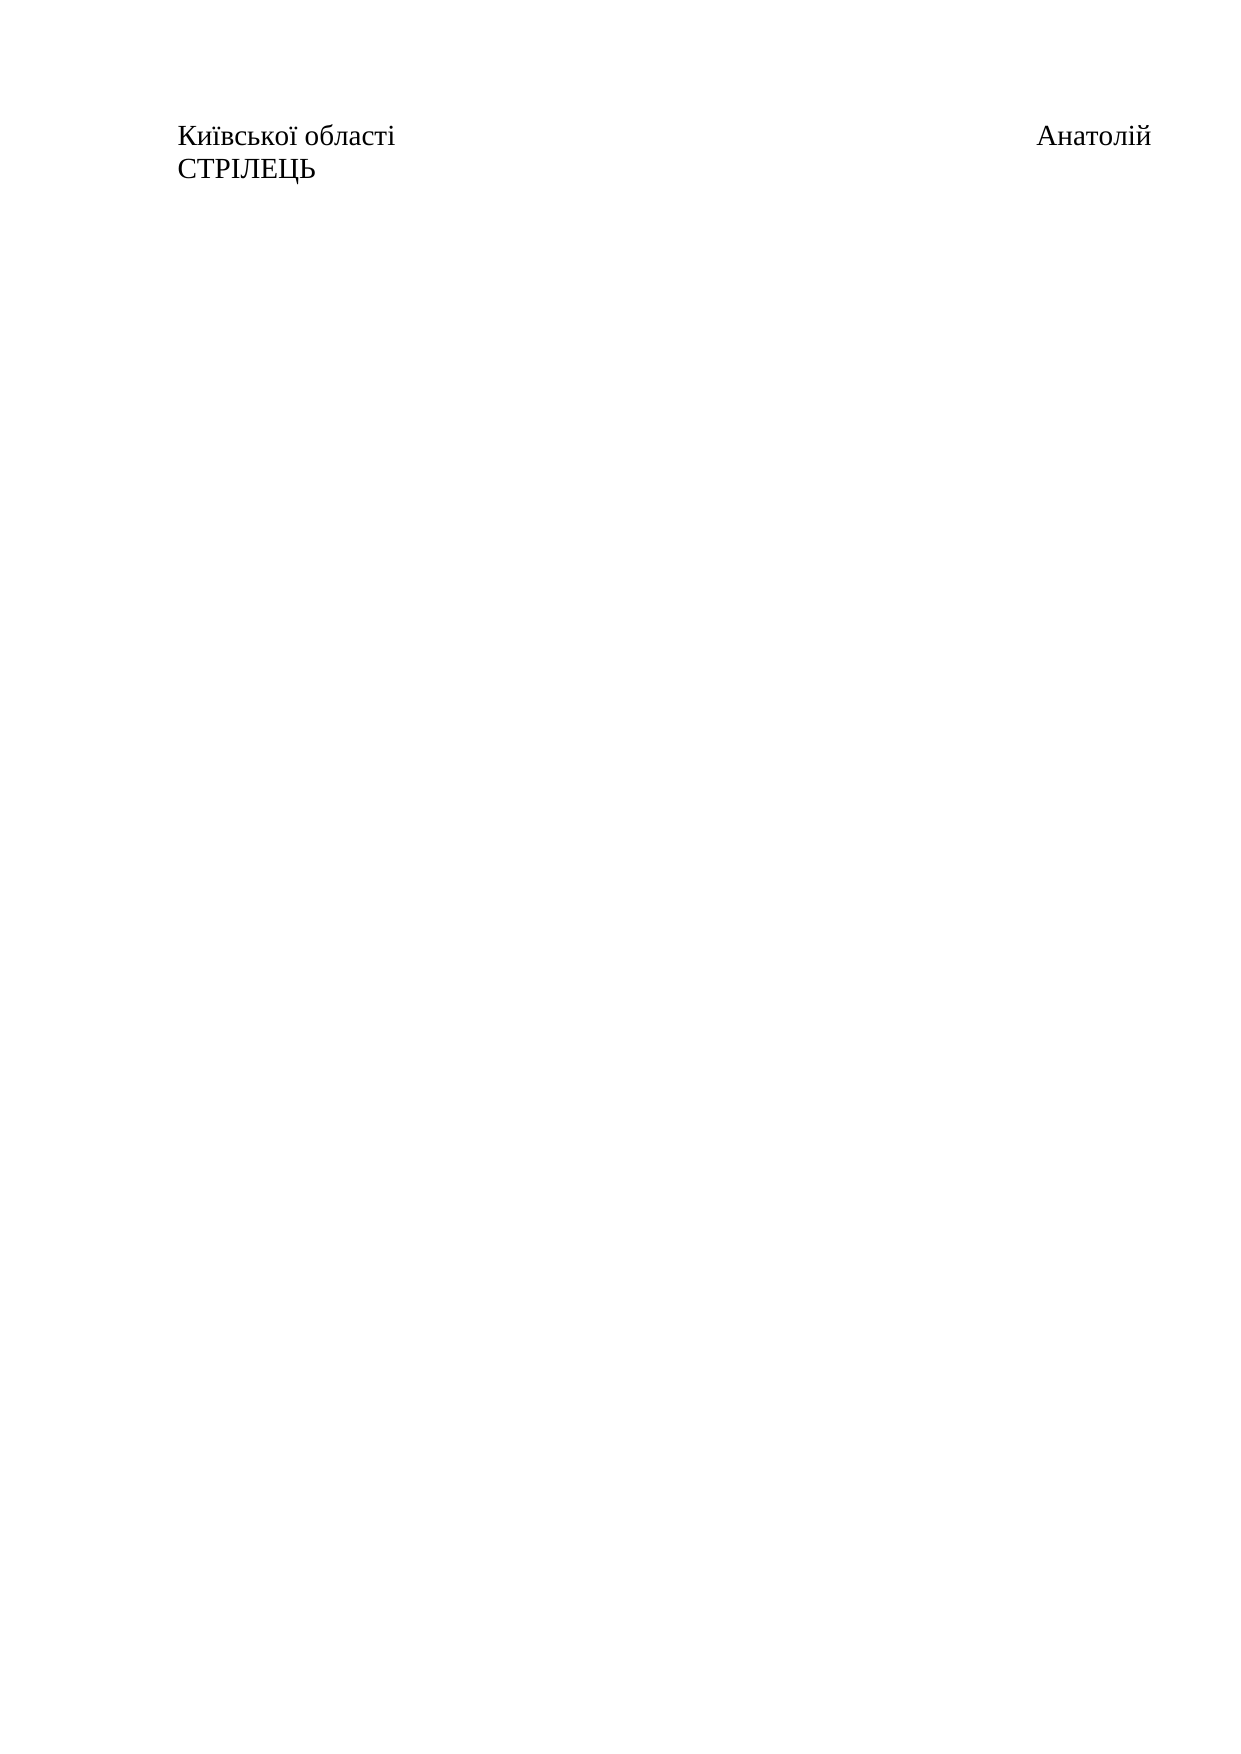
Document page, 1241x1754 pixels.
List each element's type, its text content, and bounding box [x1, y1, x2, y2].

text Київської області Анатолій СТРІЛЕЦЬ [177, 118, 1152, 185]
